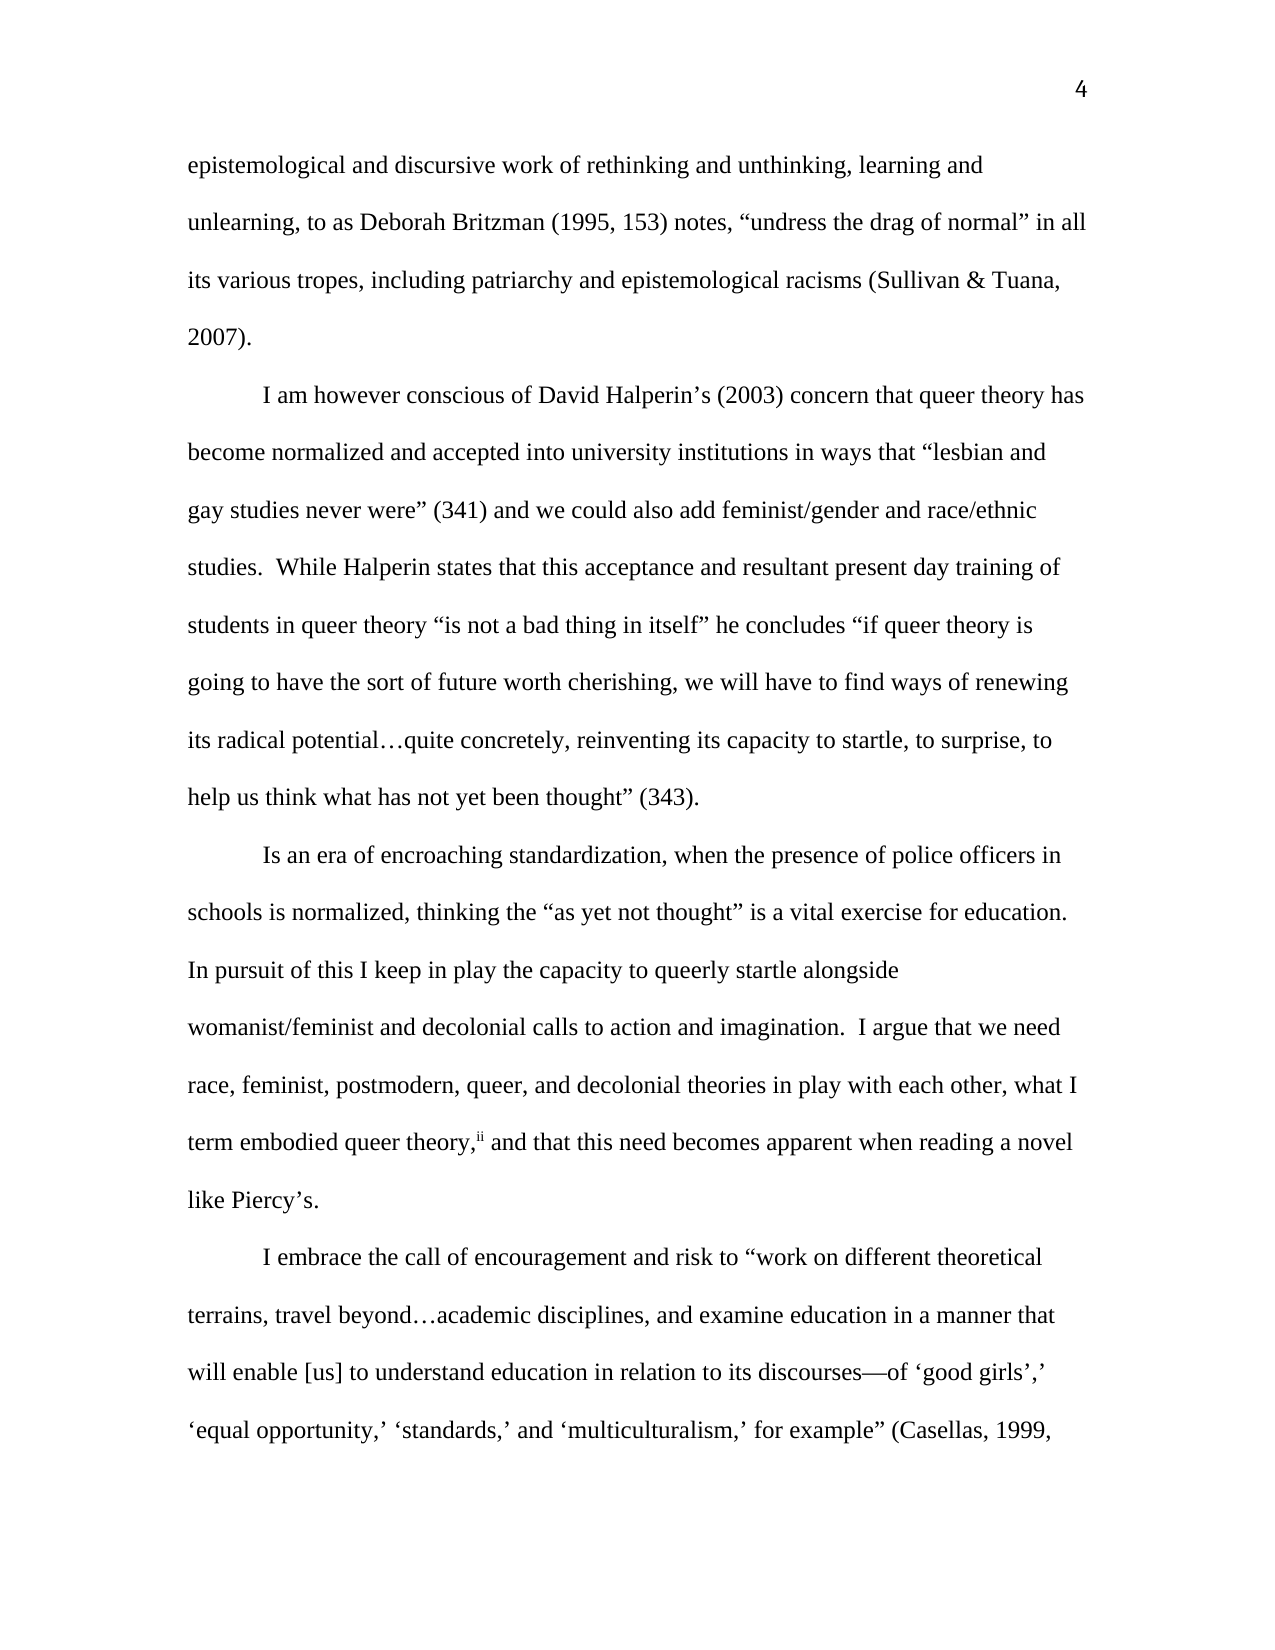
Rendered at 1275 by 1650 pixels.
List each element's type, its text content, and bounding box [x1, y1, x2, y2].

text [187, 1242, 1087, 1444]
text I am however conscious of David Halperin’s (2003) concern that queer theory has become normalized and accepted into university institutions in ways that “lesbian and gay studies never were” (341) and we could also add feminist/gender and race/ethnic studies. While Halperin states that this acceptance and resultant present day training of students in queer theory “is not a bad thing in itself” he concludes “if queer theory is going to have the sort of future worth cherishing, we will have to find ways of renewing its radical potential…quite concretely, reinventing its capacity to startle, to surprise, to help us think what has not yet been thought” (343). [187, 380, 1087, 811]
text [187, 150, 1087, 351]
text Is an era of encroaching standardization, when the presence of police officers in schools is normalized, thinking the “as yet not thought” is a vital exercise for education. In pursuit of this I keep in play the capacity to queerly startle alongside womanist/feminist and decolonial calls to action and imagination. I argue that we need race, feminist, postmodern, queer, and decolonial theories in play with each other, what I term embodied queer theory, and that this need becomes apparent when reading a novel like Piercy’s. [187, 840, 1087, 1214]
